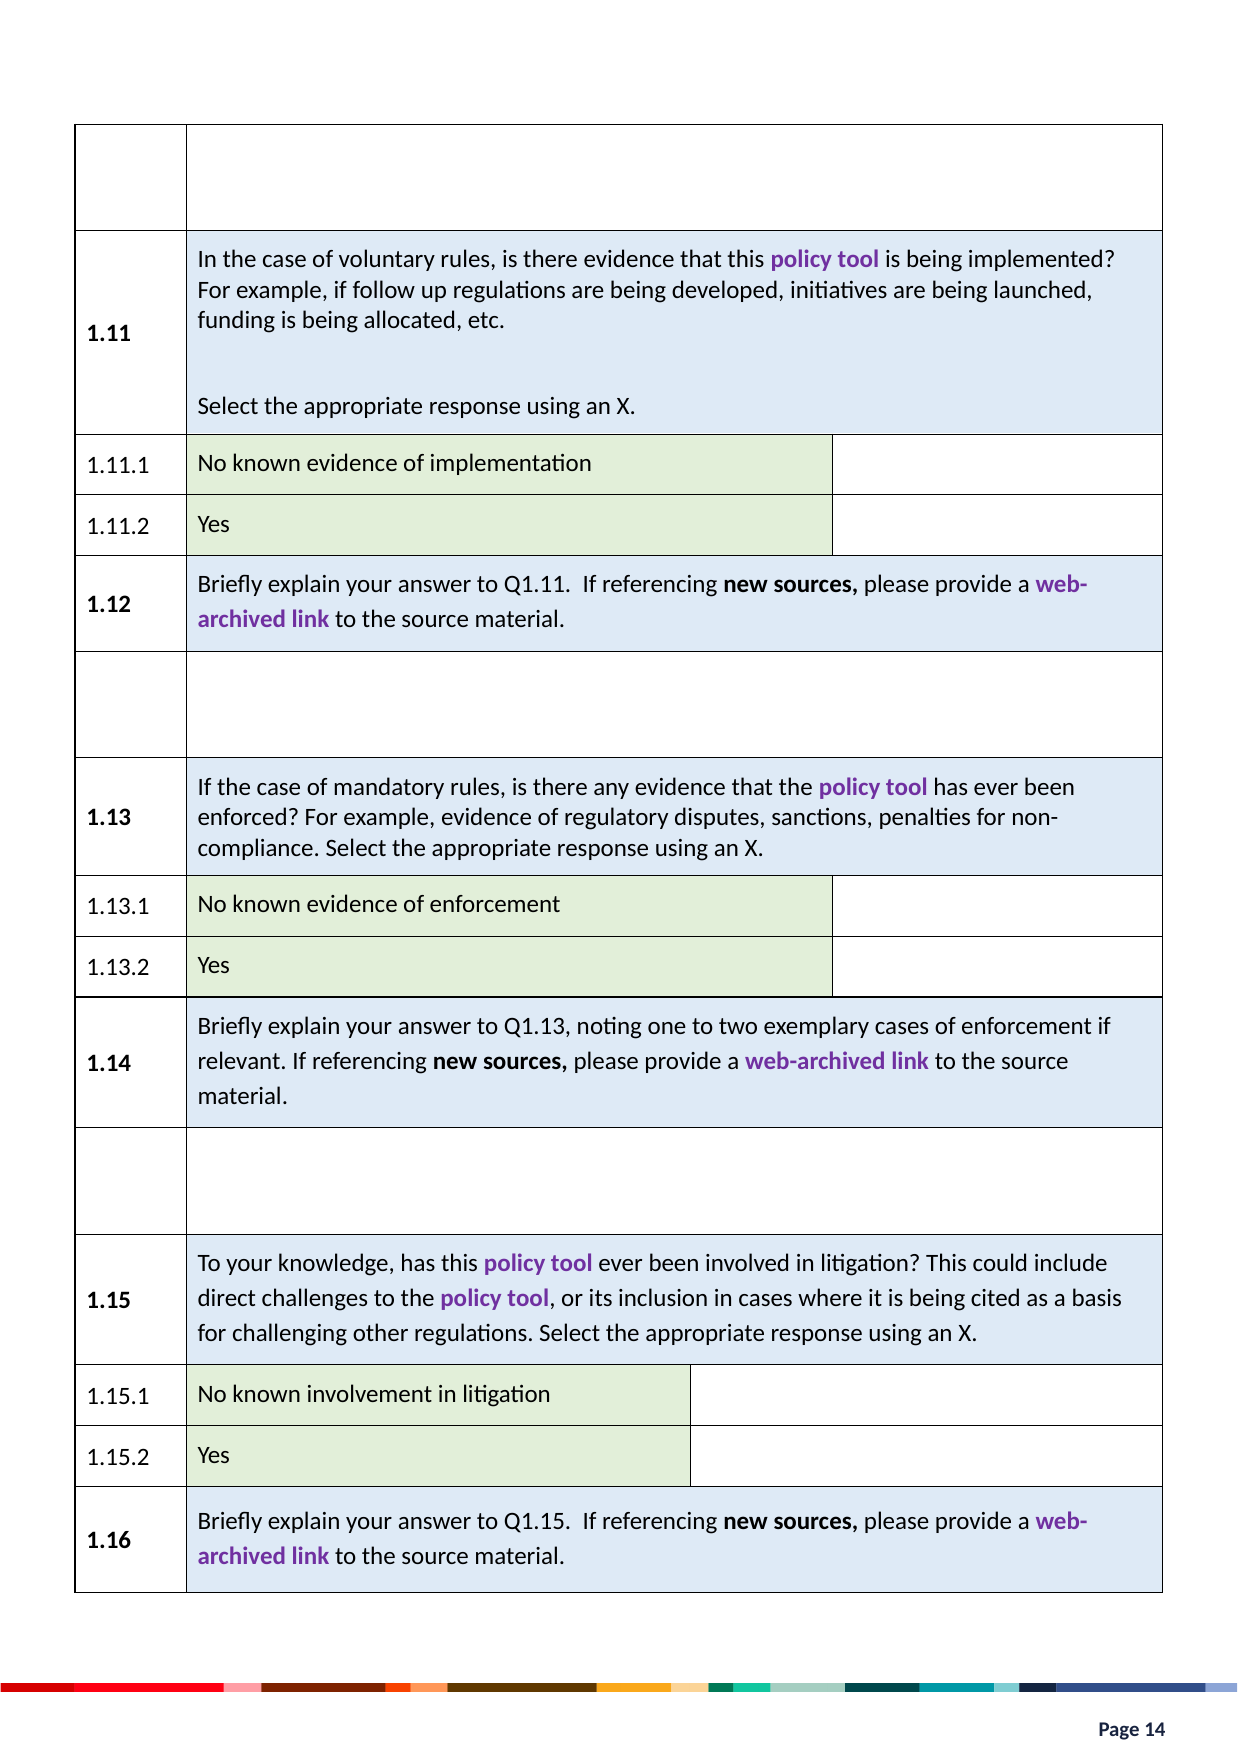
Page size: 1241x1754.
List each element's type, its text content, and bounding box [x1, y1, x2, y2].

table_cell No known evidence of enforcement [187, 876, 832, 936]
table_cell In the case of voluntary rules, is there evidence that this policy tool is being implemented? For example, if follow up regulations are being developed, initiatives are being launched, funding is being allocated, etc. Select the appropriate response using an X. [187, 231, 1162, 433]
table_cell Yes [187, 495, 832, 555]
table_cell [691, 1365, 1162, 1425]
table_cell 1.15.1 [76, 1365, 186, 1425]
table_cell 1.12 [76, 556, 186, 651]
table_cell 1.13.2 [76, 937, 186, 996]
table_cell [187, 652, 1162, 757]
table_cell [76, 125, 186, 230]
table_cell To your knowledge, has this policy tool ever been involved in litigation? This could include direct challenges to the policy tool, or its inclusion in cases where it is being cited as a basis for challenging other regulations. Select the appropriate response using an X. [187, 1235, 1162, 1364]
table_cell [833, 876, 1162, 936]
table_cell 1.11.1 [76, 435, 186, 494]
table_cell [833, 435, 1162, 494]
table_cell 1.14 [76, 998, 186, 1127]
table_cell [187, 1128, 1162, 1233]
table_cell 1.11.2 [76, 495, 186, 555]
table_cell [76, 652, 186, 757]
table_cell Briefly explain your answer to Q1.11. If referencing new sources, please provide a web-archived link to the source material. [187, 556, 1162, 651]
table_cell 1.11 [76, 231, 186, 433]
table_cell 1.13 [76, 758, 186, 875]
table_cell [76, 1128, 186, 1233]
table_cell 1.15 [76, 1235, 186, 1364]
table_cell [833, 495, 1162, 555]
table_cell 1.13.1 [76, 876, 186, 936]
table_cell [691, 1426, 1162, 1486]
table_cell No known involvement in litigation [187, 1365, 690, 1425]
table_cell Yes [187, 937, 832, 996]
table_cell 1.15.2 [76, 1426, 186, 1486]
table_cell [833, 937, 1162, 996]
table_cell Yes [187, 1426, 690, 1486]
table_cell If the case of mandatory rules, is there any evidence that the policy tool has ever been enforced? For example, evidence of regulatory disputes, sanctions, penalties for non-compliance. Select the appropriate response using an X. [187, 758, 1162, 875]
picture [0, 1683, 1236, 1692]
table_cell [187, 125, 1162, 230]
table_cell Briefly explain your answer to Q1.13, noting one to two exemplary cases of enforcement if relevant. If referencing new sources, please provide a web-archived link to the source material. [187, 998, 1162, 1127]
table_cell Briefly explain your answer to Q1.15. If referencing new sources, please provide a web-archived link to the source material. [187, 1487, 1162, 1592]
table_cell 1.16 [76, 1487, 186, 1592]
table_cell No known evidence of implementation [187, 435, 832, 494]
